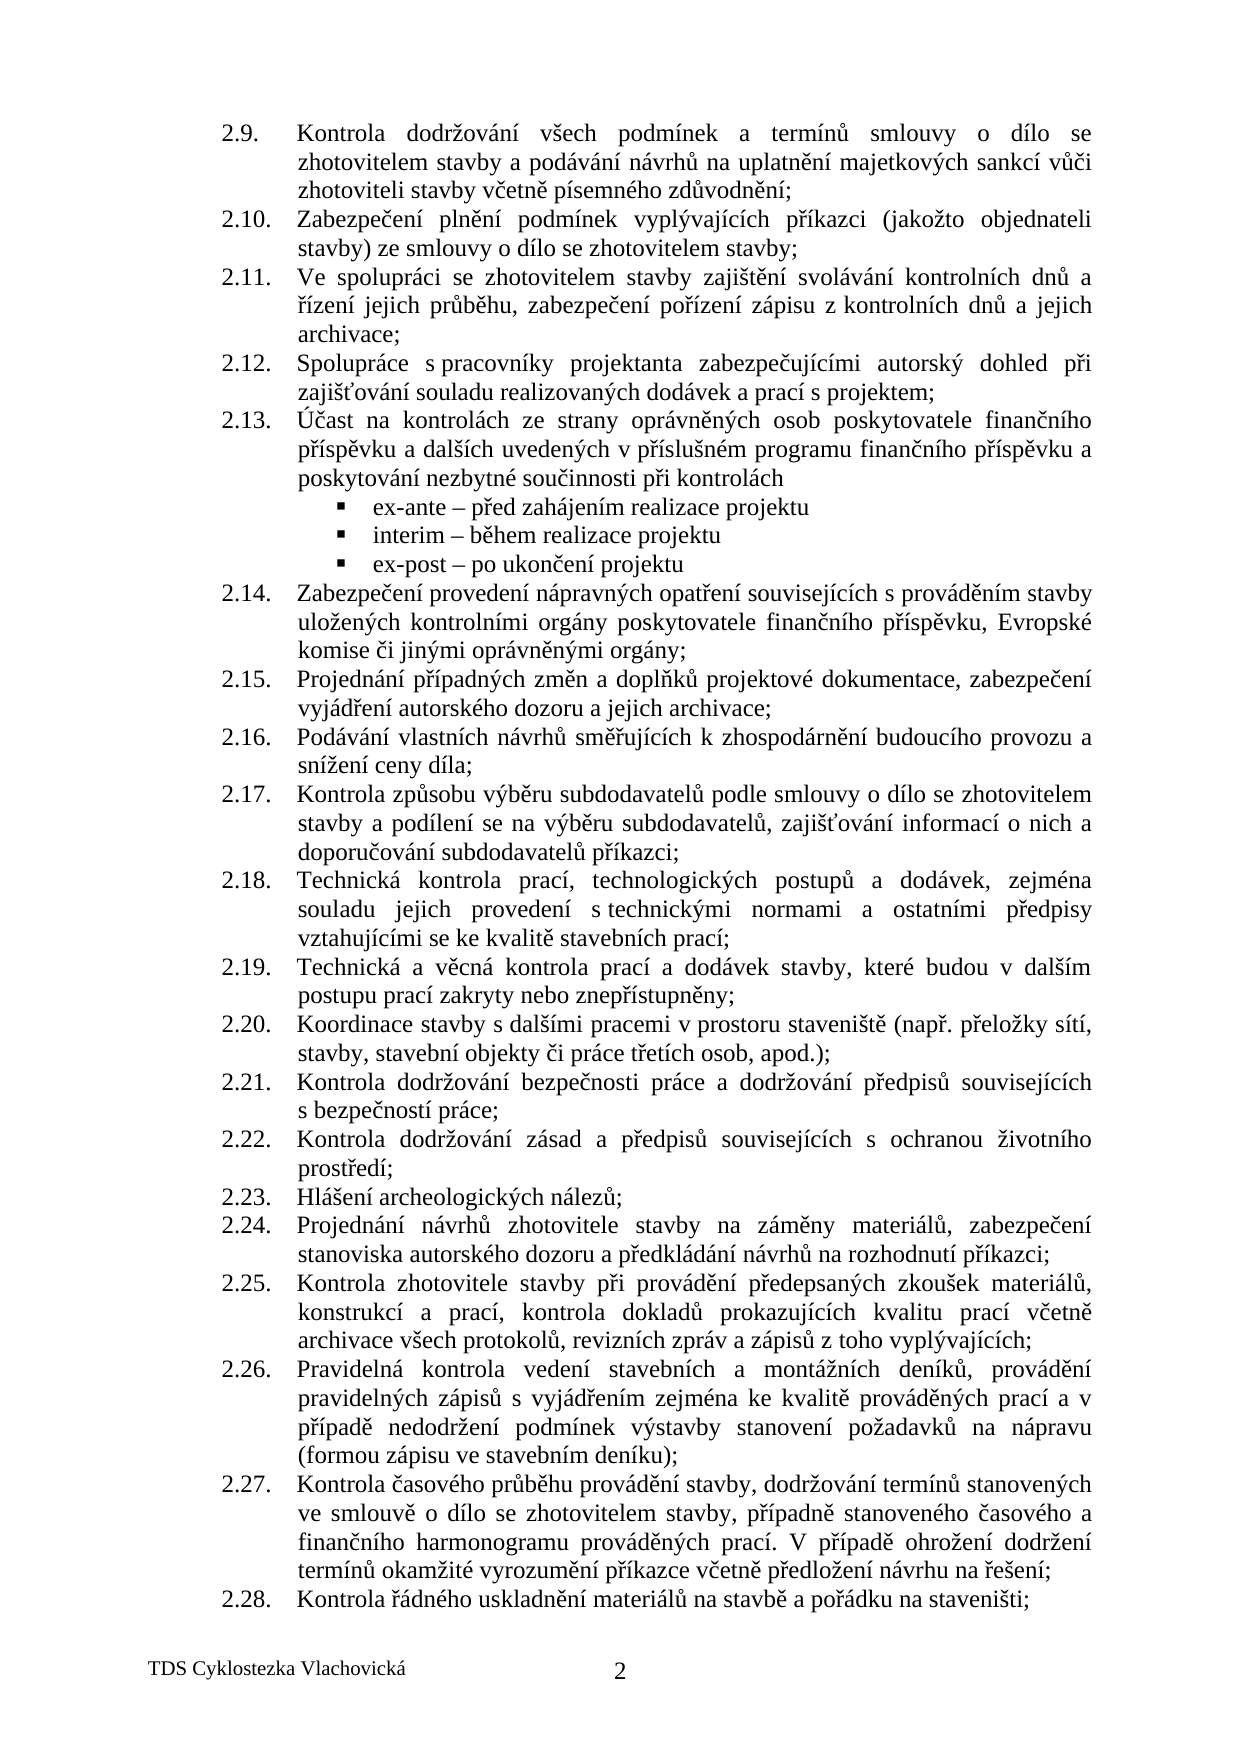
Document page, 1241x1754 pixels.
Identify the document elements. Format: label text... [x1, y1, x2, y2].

list ex-ante – před zahájením realizace projektu [335, 492, 1092, 521]
list Účast na kontrolách ze strany oprávněných osob poskytovatele finančního příspěvku a dalších uvedených v příslušném programu finančního příspěvku a poskytování nezbytné součinnosti při kontrolách [221, 406, 1092, 492]
list Koordinace stavby s dalšími pracemi v prostoru staveniště (např. přeložky sítí, stavby, stavební objekty či práce třetích osob, apod.); [221, 1009, 1092, 1067]
list Kontrola způsobu výběru subdodavatelů podle smlouvy o dílo se zhotovitelem stavby a podílení se na výběru subdodavatelů, zajišťování informací o nich a doporučování subdodavatelů příkazci; [221, 779, 1092, 866]
list Kontrola dodržování bezpečnosti práce a dodržování předpisů souvisejících s bezpečností práce; [221, 1067, 1092, 1124]
list interim – během realizace projektu [335, 521, 1092, 549]
list Projednání návrhů zhotovitele stavby na záměny materiálů, zabezpečení stanoviska autorského dozoru a předkládání návrhů na rozhodnutí příkazci; [221, 1211, 1092, 1268]
list Technická kontrola prací, technologických postupů a dodávek, zejména souladu jejich provedení s technickými normami a ostatními předpisy vztahujícími se ke kvalitě stavebních prací; [221, 866, 1092, 952]
list Kontrola dodržování všech podmínek a termínů smlouvy o dílo se zhotovitelem stavby a podávání návrhů na uplatnění majetkových sankcí vůči zhotoviteli stavby včetně písemného zdůvodnění; [221, 118, 1092, 204]
list Zabezpečení provedení nápravných opatření souvisejících s prováděním stavby uložených kontrolními orgány poskytovatele finančního příspěvku, Evropské komise či jinými oprávněnými orgány; [221, 578, 1092, 664]
list ex-post – po ukončení projektu [335, 549, 1092, 578]
list Kontrola časového průběhu provádění stavby, dodržování termínů stanovených ve smlouvě o dílo se zhotovitelem stavby, případně stanoveného časového a finančního harmonogramu prováděných prací. V případě ohrožení dodržení termínů okamžité vyrozumění příkazce včetně předložení návrhu na řešení; [221, 1469, 1092, 1584]
list Ve spolupráci se zhotovitelem stavby zajištění svolávání kontrolních dnů a řízení jejich průběhu, zabezpečení pořízení zápisu z kontrolních dnů a jejich archivace; [221, 262, 1092, 348]
list Podávání vlastních návrhů směřujících k zhospodárnění budoucího provozu a snížení ceny díla; [221, 722, 1092, 779]
list Kontrola dodržování zásad a předpisů souvisejících s ochranou životního prostředí; [221, 1124, 1092, 1182]
list Technická a věcná kontrola prací a dodávek stavby, které budou v dalším postupu prací zakryty nebo znepřístupněny; [221, 952, 1092, 1009]
list Hlášení archeologických nálezů; [221, 1182, 1092, 1211]
list Spolupráce s pracovníky projektanta zabezpečujícími autorský dohled při zajišťování souladu realizovaných dodávek a prací s projektem; [221, 348, 1092, 406]
list Zabezpečení plnění podmínek vyplývajících příkazci (jakožto objednateli stavby) ze smlouvy o dílo se zhotovitelem stavby; [221, 204, 1092, 262]
list Pravidelná kontrola vedení stavebních a montážních deníků, provádění pravidelných zápisů s vyjádřením zejména ke kvalitě prováděných prací a v případě nedodržení podmínek výstavby stanovení požadavků na nápravu (formou zápisu ve stavebním deníku); [221, 1354, 1092, 1469]
list Kontrola zhotovitele stavby při provádění předepsaných zkoušek materiálů, konstrukcí a prací, kontrola dokladů prokazujících kvalitu prací včetně archivace všech protokolů, revizních zpráv a zápisů z toho vyplývajících; [221, 1268, 1092, 1354]
list Kontrola řádného uskladnění materiálů na stavbě a pořádku na staveništi; [221, 1584, 1092, 1613]
list Projednání případných změn a doplňků projektové dokumentace, zabezpečení vyjádření autorského dozoru a jejich archivace; [221, 664, 1092, 722]
